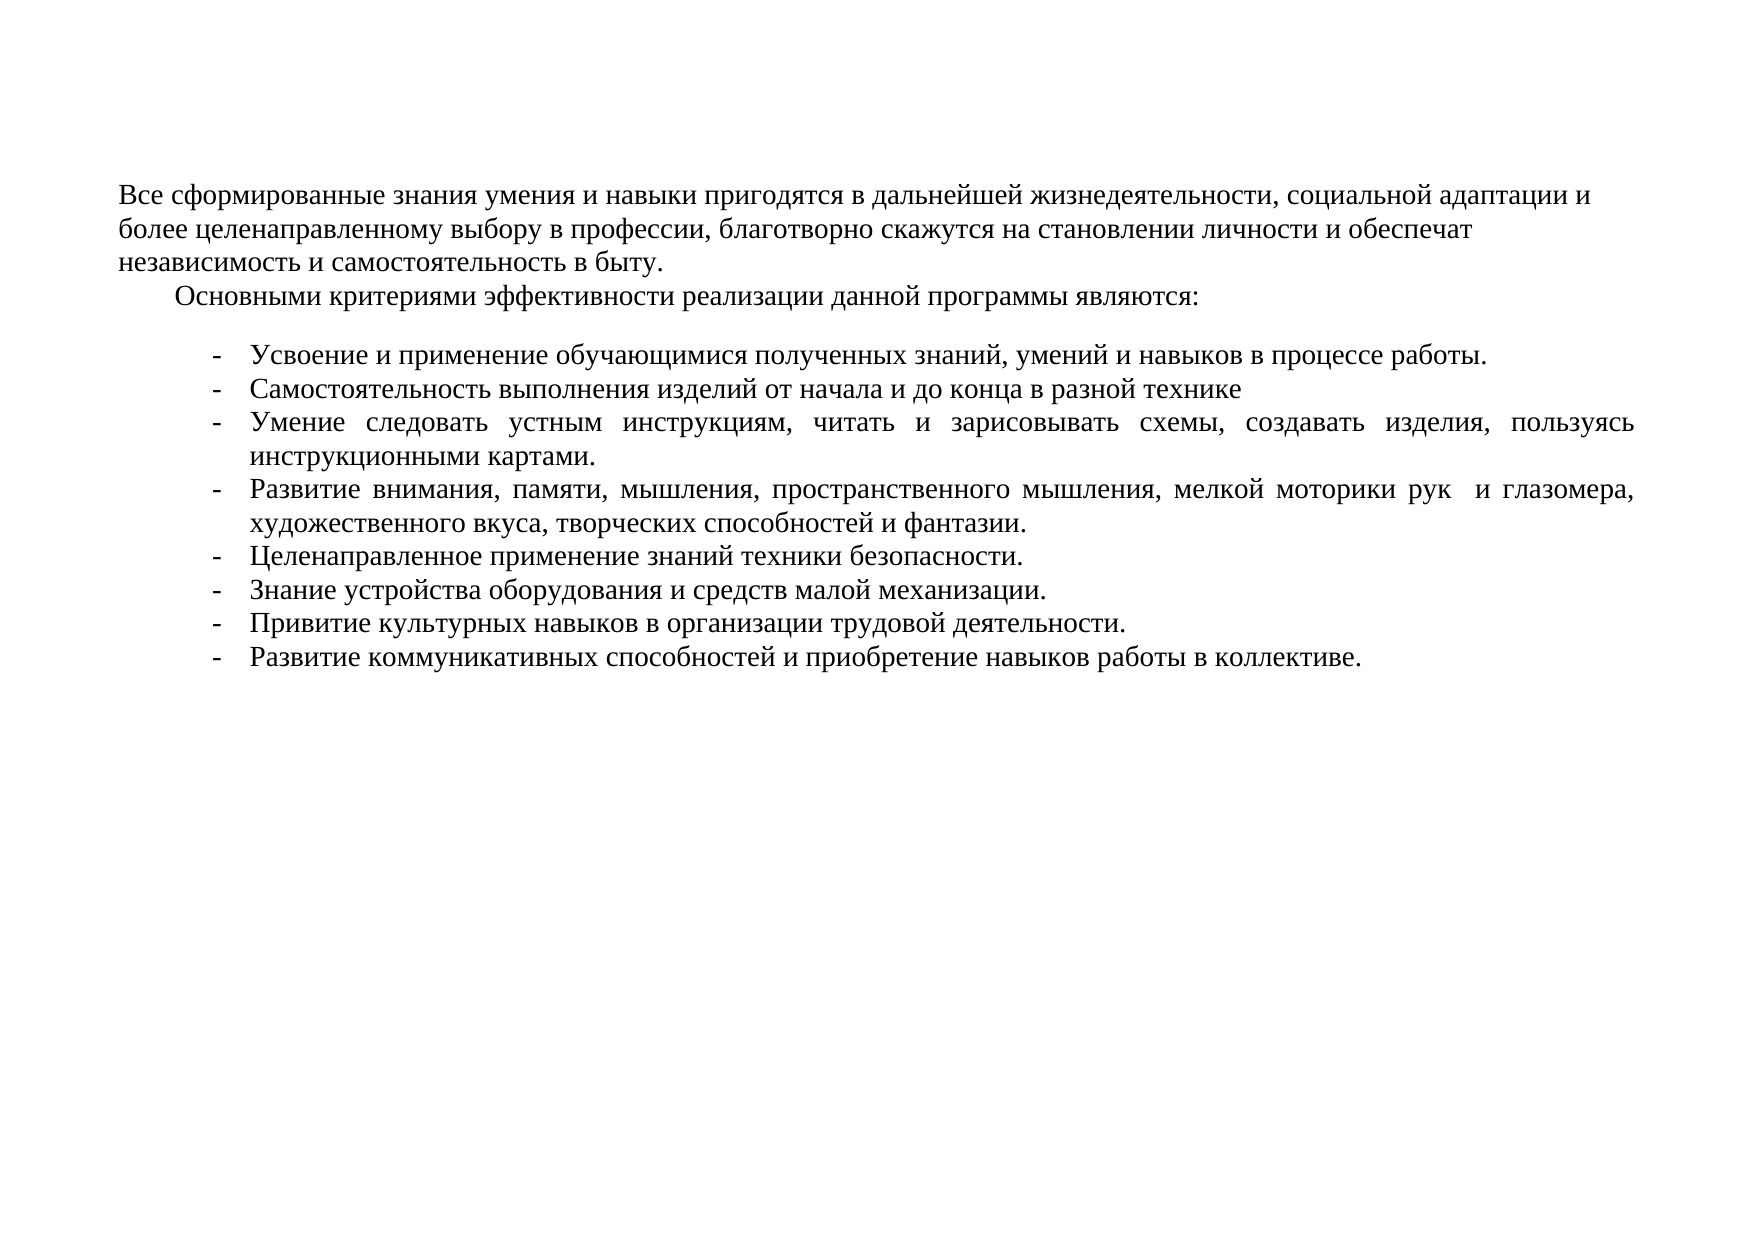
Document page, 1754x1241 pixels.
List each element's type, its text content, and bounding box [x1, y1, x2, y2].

list Умение следовать устным инструкциям, читать и зарисовывать схемы, создавать изделия, пользуясь инструкционными картами. [212, 404, 1636, 471]
text Все сформированные знания умения и навыки пригодятся в дальнейшей жизнедеятельности, социальной адаптации и более целенаправленному выбору в профессии, благотворно скажутся на становлении личности и обеспечат независимость и самостоятельность в быту. [118, 177, 1636, 278]
list Усвоение и применение обучающимися полученных знаний, умений и навыков в процессе работы. [212, 337, 1636, 371]
list Целенаправленное применение знаний техники безопасности. [212, 538, 1636, 572]
list Развитие внимания, памяти, мышления, пространственного мышления, мелкой моторики рук и глазомера, художественного вкуса, творческих способностей и фантазии. [212, 471, 1636, 538]
text Основными критериями эффективности реализации данной программы являются: [118, 278, 1636, 311]
list Самостоятельность выполнения изделий от начала и до конца в разной технике [212, 371, 1636, 404]
list Развитие коммуникативных способностей и приобретение навыков работы в коллективе. [212, 639, 1636, 673]
list Привитие культурных навыков в организации трудовой деятельности. [212, 606, 1636, 639]
list Знание устройства оборудования и средств малой механизации. [212, 572, 1636, 606]
